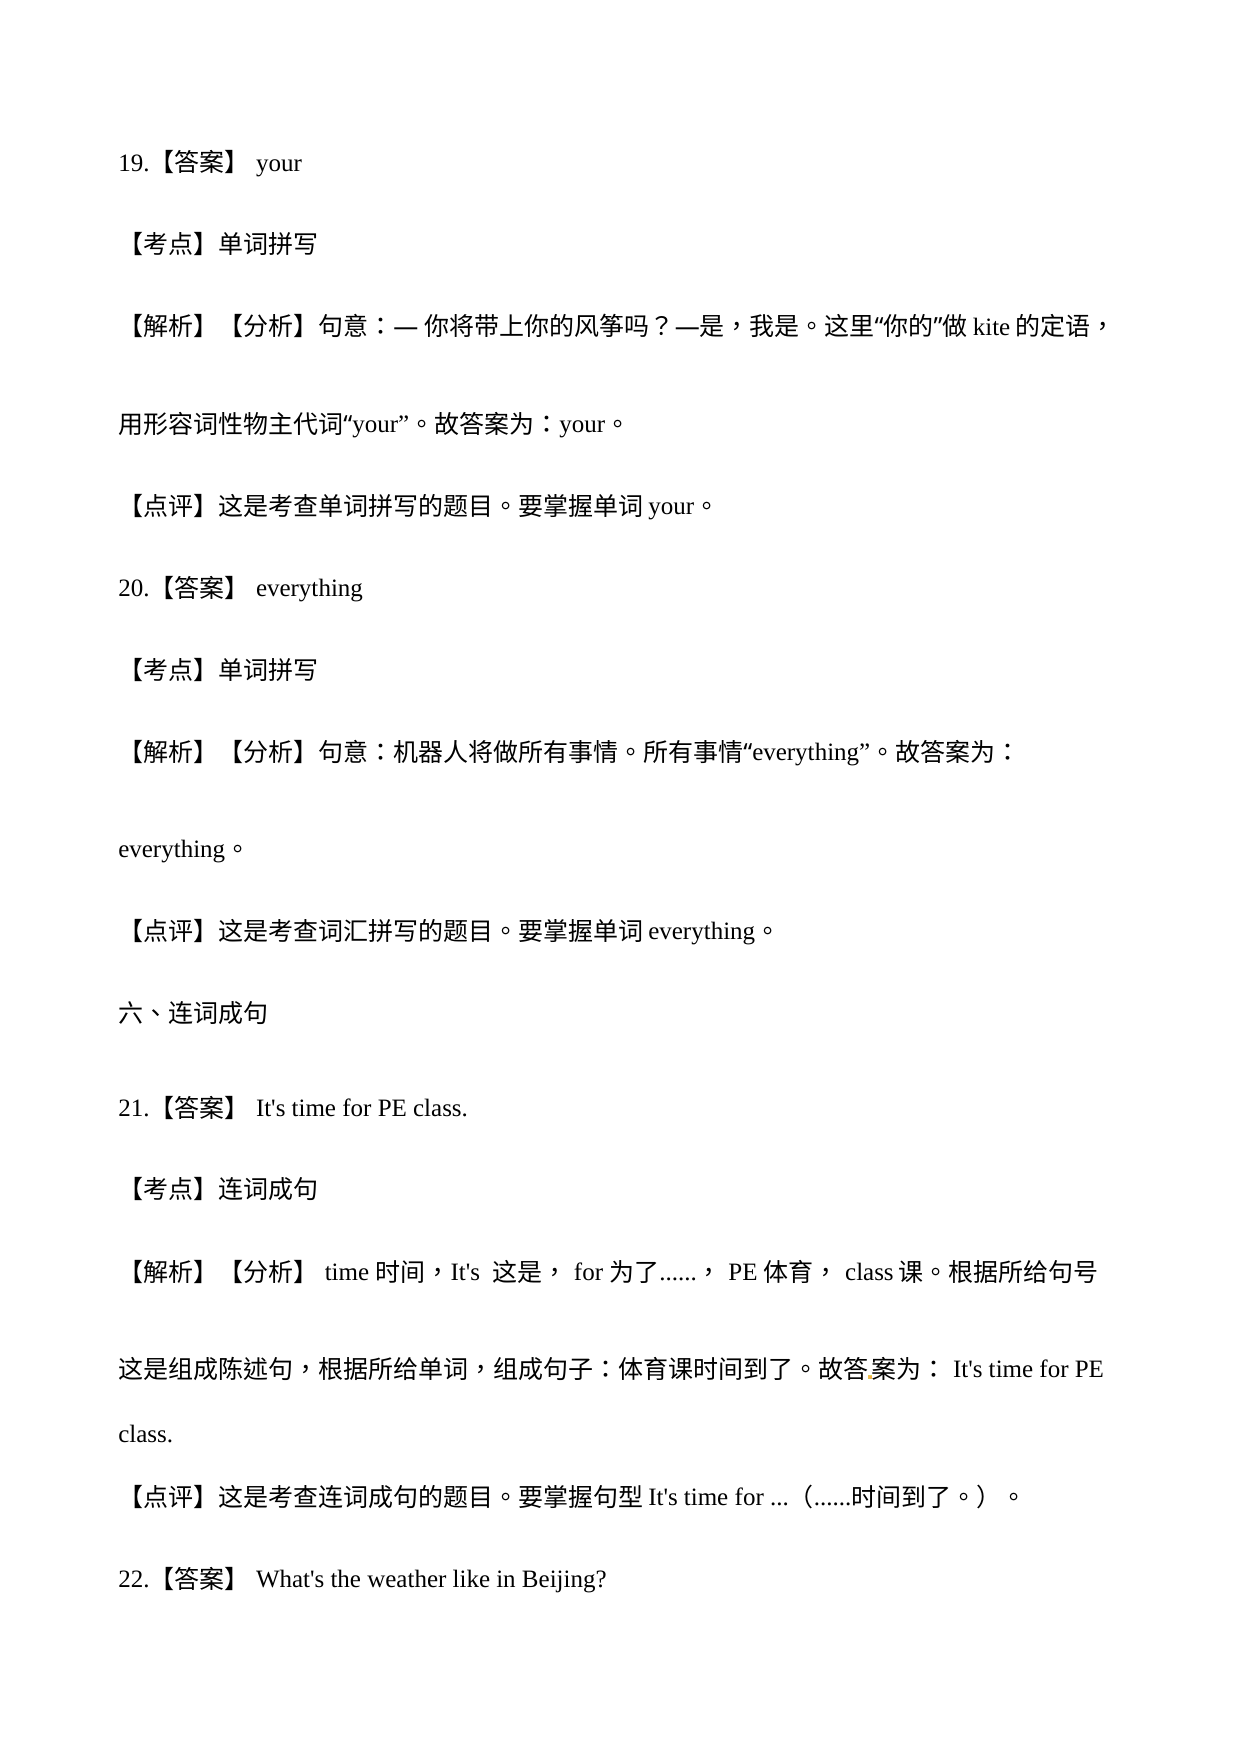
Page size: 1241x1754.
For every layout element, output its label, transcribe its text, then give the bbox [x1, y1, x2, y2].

text 【考点】连词成句 [118, 1157, 1122, 1222]
text 六、连词成句 [118, 980, 1122, 1045]
text 【考点】单词拼写 [118, 637, 1122, 702]
text 【解析】【分析】句意：机器人将做所有事情。所有事情“everything”。故答案为：everything。 [118, 719, 1122, 881]
text 22.【答案】 What's the weather like in Beijing? [118, 1546, 1122, 1611]
text 【点评】这是考查词汇拼写的题目。要掌握单词everything。 [118, 898, 1122, 963]
text 21.【答案】 It's time for PE class. [118, 1075, 1122, 1140]
text 【点评】这是考查连词成句的题目。要掌握句型It's time for ...（......时间到了。）。 [118, 1464, 1122, 1529]
text 20.【答案】 everything [118, 555, 1122, 620]
text 【考点】单词拼写 [118, 211, 1122, 276]
text 【解析】【分析】句意：— 你将带上你的风筝吗？—是，我是。这里“你的”做kite的定语，用形容词性物主代词“your”。故答案为：your。 [118, 293, 1122, 456]
text 【解析】【分析】 time 时间，It's 这是， for 为了......， PE 体育， class课。根据所给句号这是组成陈述句，根据所给单词，组成句子：体育课时间到了。故答案为： It's time for PE class. [118, 1239, 1122, 1450]
text 【点评】这是考查单词拼写的题目。要掌握单词your。 [118, 473, 1122, 538]
text 19.【答案】 your [118, 129, 1122, 194]
